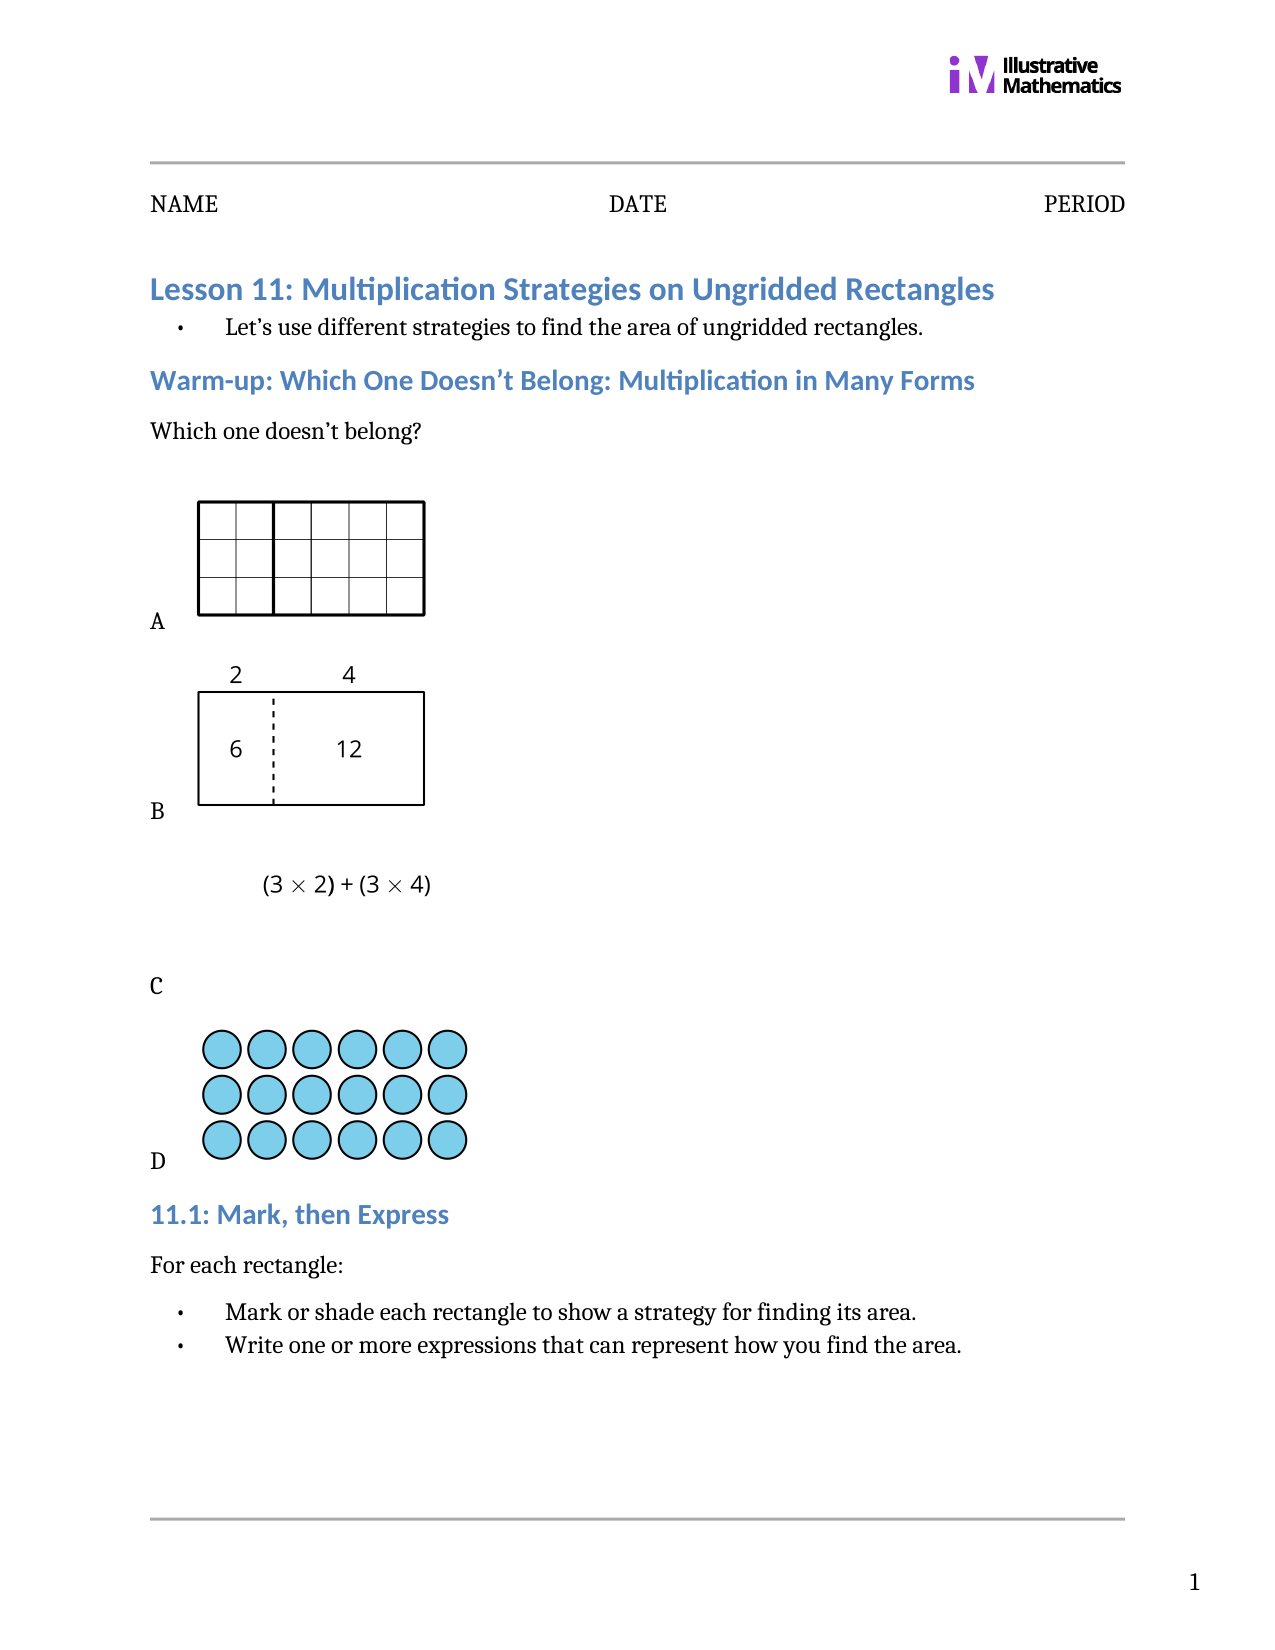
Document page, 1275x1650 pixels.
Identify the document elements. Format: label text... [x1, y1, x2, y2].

picture [184, 1019, 485, 1170]
subtitle Warm-up: Which One Doesn’t Belong: Multiplication in Many Forms [150, 362, 1125, 398]
subtitle Lesson 11: Multiplication Strategies on Ungridded Rectangles [150, 268, 1125, 309]
picture [183, 464, 439, 630]
text Which one doesn’t belong? [150, 417, 1125, 446]
list Mark or shade each rectangle to show a strategy for finding its area. [175, 1298, 1125, 1327]
picture [949, 55, 1121, 93]
list Let’s use different strategies to find the area of ungridded rectangles. [175, 313, 1125, 342]
picture [183, 654, 439, 820]
list Write one or more expressions that can represent how you find the area. [175, 1331, 1125, 1359]
text For each rectangle: [150, 1251, 1125, 1279]
picture [181, 844, 482, 995]
subtitle 11.1: Mark, then Express [150, 1196, 1125, 1232]
